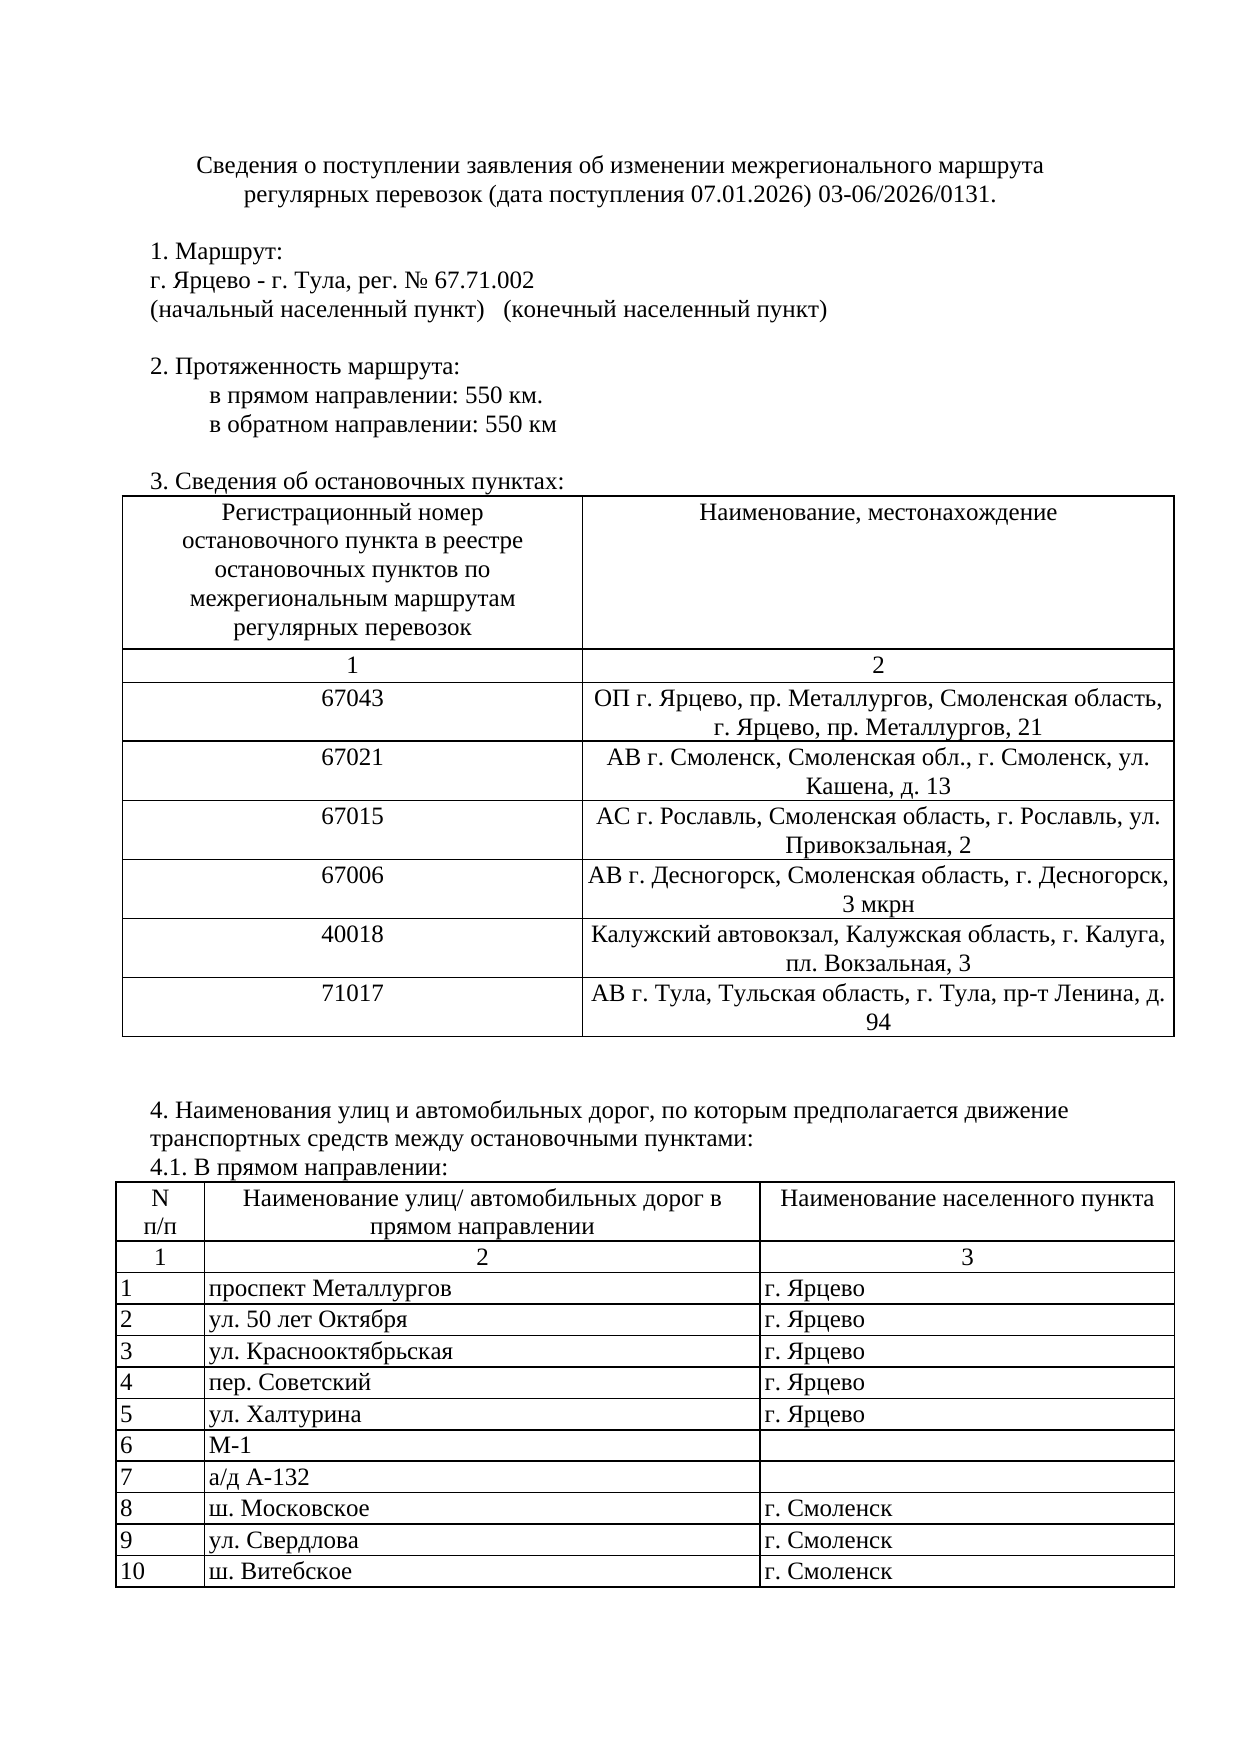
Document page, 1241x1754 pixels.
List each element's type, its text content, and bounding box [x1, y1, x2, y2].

table_cell ул. Халтурина [205, 1399, 759, 1429]
table_cell АВ г. Тула, Тульская область, г. Тула, пр-т Ленина, д. 94 [583, 978, 1173, 1036]
table_cell 67006 [123, 860, 582, 918]
table_cell ш. Витебское [205, 1556, 759, 1586]
table_cell 10 [117, 1556, 204, 1586]
table_cell 67043 [123, 683, 582, 740]
table_cell 4 [117, 1368, 204, 1397]
table_cell 2 [205, 1242, 759, 1272]
table_cell АВ г. Десногорск, Смоленская область, г. Десногорск, 3 мкрн [583, 860, 1173, 918]
table_cell АС г. Рославль, Смоленская область, г. Рославль, ул. Привокзальная, 2 [583, 801, 1173, 858]
table_cell г. Ярцево [761, 1368, 1174, 1397]
table_header Наименование населенного пункта [761, 1183, 1174, 1240]
table_cell 9 [117, 1525, 204, 1555]
table_cell г. Ярцево [761, 1273, 1174, 1303]
table_cell г. Смоленск [761, 1556, 1174, 1586]
table_cell 2 [583, 650, 1173, 681]
table_header Наименование, местонахождение [583, 497, 1173, 648]
table_cell [761, 1431, 1174, 1460]
table_cell г. Ярцево [761, 1336, 1174, 1366]
table_cell проспект Металлургов [205, 1273, 759, 1303]
table_cell 40018 [123, 919, 582, 977]
text 4. Наименования улиц и автомобильных дорог, по которым предполагается движение транспортных средств между остановочными пунктами: [150, 1095, 1090, 1152]
table_cell ул. 50 лет Октября [205, 1305, 759, 1334]
table_cell пер. Советский [205, 1368, 759, 1397]
table_cell Калужский автовокзал, Калужская область, г. Калуга, пл. Вокзальная, 3 [583, 919, 1173, 977]
table_cell 7 [117, 1462, 204, 1492]
table_cell г. Смоленск [761, 1525, 1174, 1555]
table_cell АВ г. Смоленск, Смоленская обл., г. Смоленск, ул. Кашена, д. 13 [583, 742, 1173, 799]
table_cell 67015 [123, 801, 582, 858]
text Сведения о поступлении заявления об изменении межрегионального маршрута регулярных перевозок (дата поступления 07.01.2026) 03-06/2026/0131. [150, 150, 1090, 207]
text 3. Сведения об остановочных пунктах: [150, 466, 1090, 495]
table_cell ул. Краснооктябрьская [205, 1336, 759, 1366]
text г. Ярцево - г. Тула, рег. № 67.71.002 [150, 265, 1090, 294]
table_cell 2 [117, 1305, 204, 1334]
table_cell 3 [117, 1336, 204, 1366]
table_header N п/п [117, 1183, 204, 1240]
table_cell М-1 [205, 1431, 759, 1460]
table_cell а/д А-132 [205, 1462, 759, 1492]
text (начальный населенный пункт) (конечный населенный пункт) [150, 294, 1090, 322]
table_cell 71017 [123, 978, 582, 1036]
table_cell г. Ярцево [761, 1305, 1174, 1334]
table_cell ул. Свердлова [205, 1525, 759, 1555]
table_cell г. Смоленск [761, 1493, 1174, 1523]
text 2. Протяженность маршрута: [150, 351, 1090, 380]
table_cell г. Ярцево [761, 1399, 1174, 1429]
table_cell [761, 1462, 1174, 1492]
table_cell 3 [761, 1242, 1174, 1272]
table_cell 1 [117, 1242, 204, 1272]
text 1. Маршрут: [150, 236, 1090, 265]
table_cell ОП г. Ярцево, пр. Металлургов, Смоленская область, г. Ярцево, пр. Металлургов, 21 [583, 683, 1173, 740]
text в прямом направлении: 550 км. [150, 380, 1090, 409]
table_cell 1 [117, 1273, 204, 1303]
table_header Регистрационный номер остановочного пункта в реестре остановочных пунктов по межрегиональным маршрутам регулярных перевозок [123, 497, 582, 648]
table_cell 67021 [123, 742, 582, 799]
table_cell 6 [117, 1431, 204, 1460]
table_cell 5 [117, 1399, 204, 1429]
table_cell ш. Московское [205, 1493, 759, 1523]
text 4.1. В прямом направлении: [150, 1152, 1090, 1181]
table_cell 1 [123, 650, 582, 681]
table_cell 8 [117, 1493, 204, 1523]
table_header Наименование улиц/ автомобильных дорог в прямом направлении [205, 1183, 759, 1240]
text в обратном направлении: 550 км [150, 409, 1090, 437]
